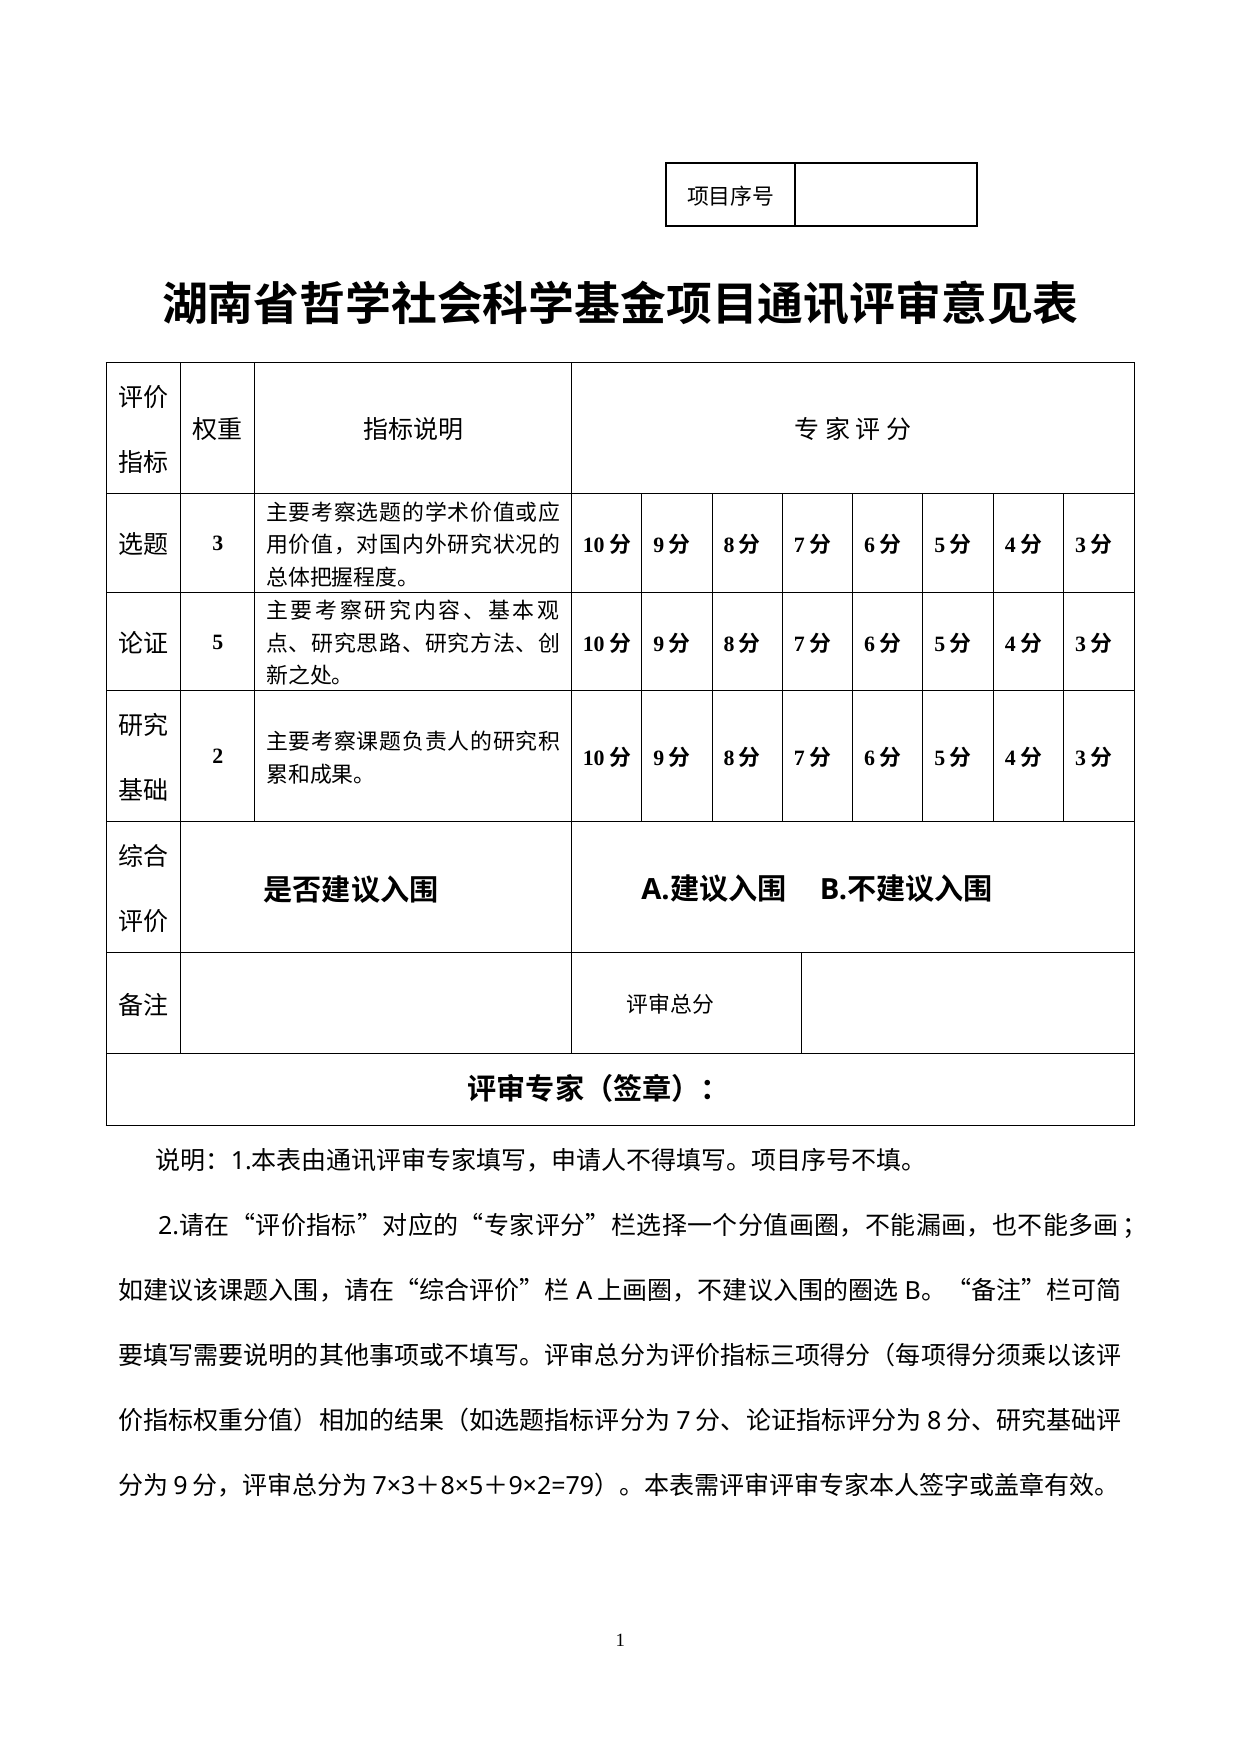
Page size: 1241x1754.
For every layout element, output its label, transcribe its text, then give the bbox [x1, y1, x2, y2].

table_cell [181, 953, 571, 1053]
table_cell 4分 [994, 593, 1063, 690]
table_cell [802, 953, 1134, 1053]
table_cell 7分 [783, 494, 852, 592]
table_header 专 家 评 分 [572, 363, 1134, 493]
table_cell 3分 [1064, 691, 1134, 821]
table_cell 评审专家（签章）： [107, 1054, 1134, 1125]
table_cell 7分 [783, 593, 852, 690]
table_cell 3 [181, 494, 254, 592]
table_cell 选题 [107, 494, 180, 592]
table_cell 5分 [923, 494, 993, 592]
table_cell 备注 [107, 953, 180, 1053]
table_cell 6分 [853, 593, 922, 690]
table_header 权重 [181, 363, 254, 493]
table_cell A.建议入围 B.不建议入围 [572, 822, 1134, 952]
table_cell 9分 [642, 593, 712, 690]
table_cell 是否建议入围 [181, 822, 571, 952]
table_cell 6分 [853, 494, 922, 592]
table_cell 8分 [713, 494, 782, 592]
text 2.请在“评价指标”对应的“专家评分”栏选择一个分值画圈，不能漏画，也不能多画；如建议该课题入围，请在“综合评价”栏A上画圈，不建议入围的圈选B。“备注”栏可简要填写需要说明的其他事项或不填写。评审总分为评价指标三项得分（每项得分须乘以该评价指标权重分值）相加的结果（如选题指标评分为7分、论证指标评分为8分、研究基础评分为9分，评审总分为7×3＋8×5＋9×2=79）。本表需评审评审专家本人签字或盖章有效。 [118, 1191, 1122, 1516]
table_cell 8分 [713, 691, 782, 821]
table_cell 评审总分 [572, 953, 801, 1053]
table_cell 8分 [713, 593, 782, 690]
table_header 指标说明 [255, 363, 571, 493]
text 湖南省哲学社会科学基金项目通讯评审意见表 [118, 252, 1122, 349]
table_header [796, 164, 976, 225]
table_cell 5 [181, 593, 254, 690]
table_cell 5分 [923, 691, 993, 821]
table_cell 主要考察课题负责人的研究积累和成果。 [255, 691, 571, 821]
table_cell 主要考察研究内容、基本观点、研究思路、研究方法、创新之处。 [255, 593, 571, 690]
table_cell 3分 [1064, 593, 1134, 690]
table_cell 主要考察选题的学术价值或应用价值，对国内外研究状况的总体把握程度。 [255, 494, 571, 592]
table_cell 4分 [994, 691, 1063, 821]
table_header 评价 指标 [107, 363, 180, 493]
table_cell 研究基础 [107, 691, 180, 821]
table_cell 10分 [572, 691, 641, 821]
table_cell 10分 [572, 494, 641, 592]
table_cell 6分 [853, 691, 922, 821]
table_cell 综合 评价 [107, 822, 180, 952]
table_cell 3分 [1064, 494, 1134, 592]
table_cell 4分 [994, 494, 1063, 592]
table_cell 10分 [572, 593, 641, 690]
table_header 项目序号 [667, 164, 794, 225]
table_cell 9分 [642, 494, 712, 592]
table_cell 2 [181, 691, 254, 821]
text 说明：1.本表由通讯评审专家填写，申请人不得填写。项目序号不填。 [118, 1126, 1122, 1191]
table_cell 7分 [783, 691, 852, 821]
table_cell 5分 [923, 593, 993, 690]
table_cell 论证 [107, 593, 180, 690]
table_cell 9分 [642, 691, 712, 821]
